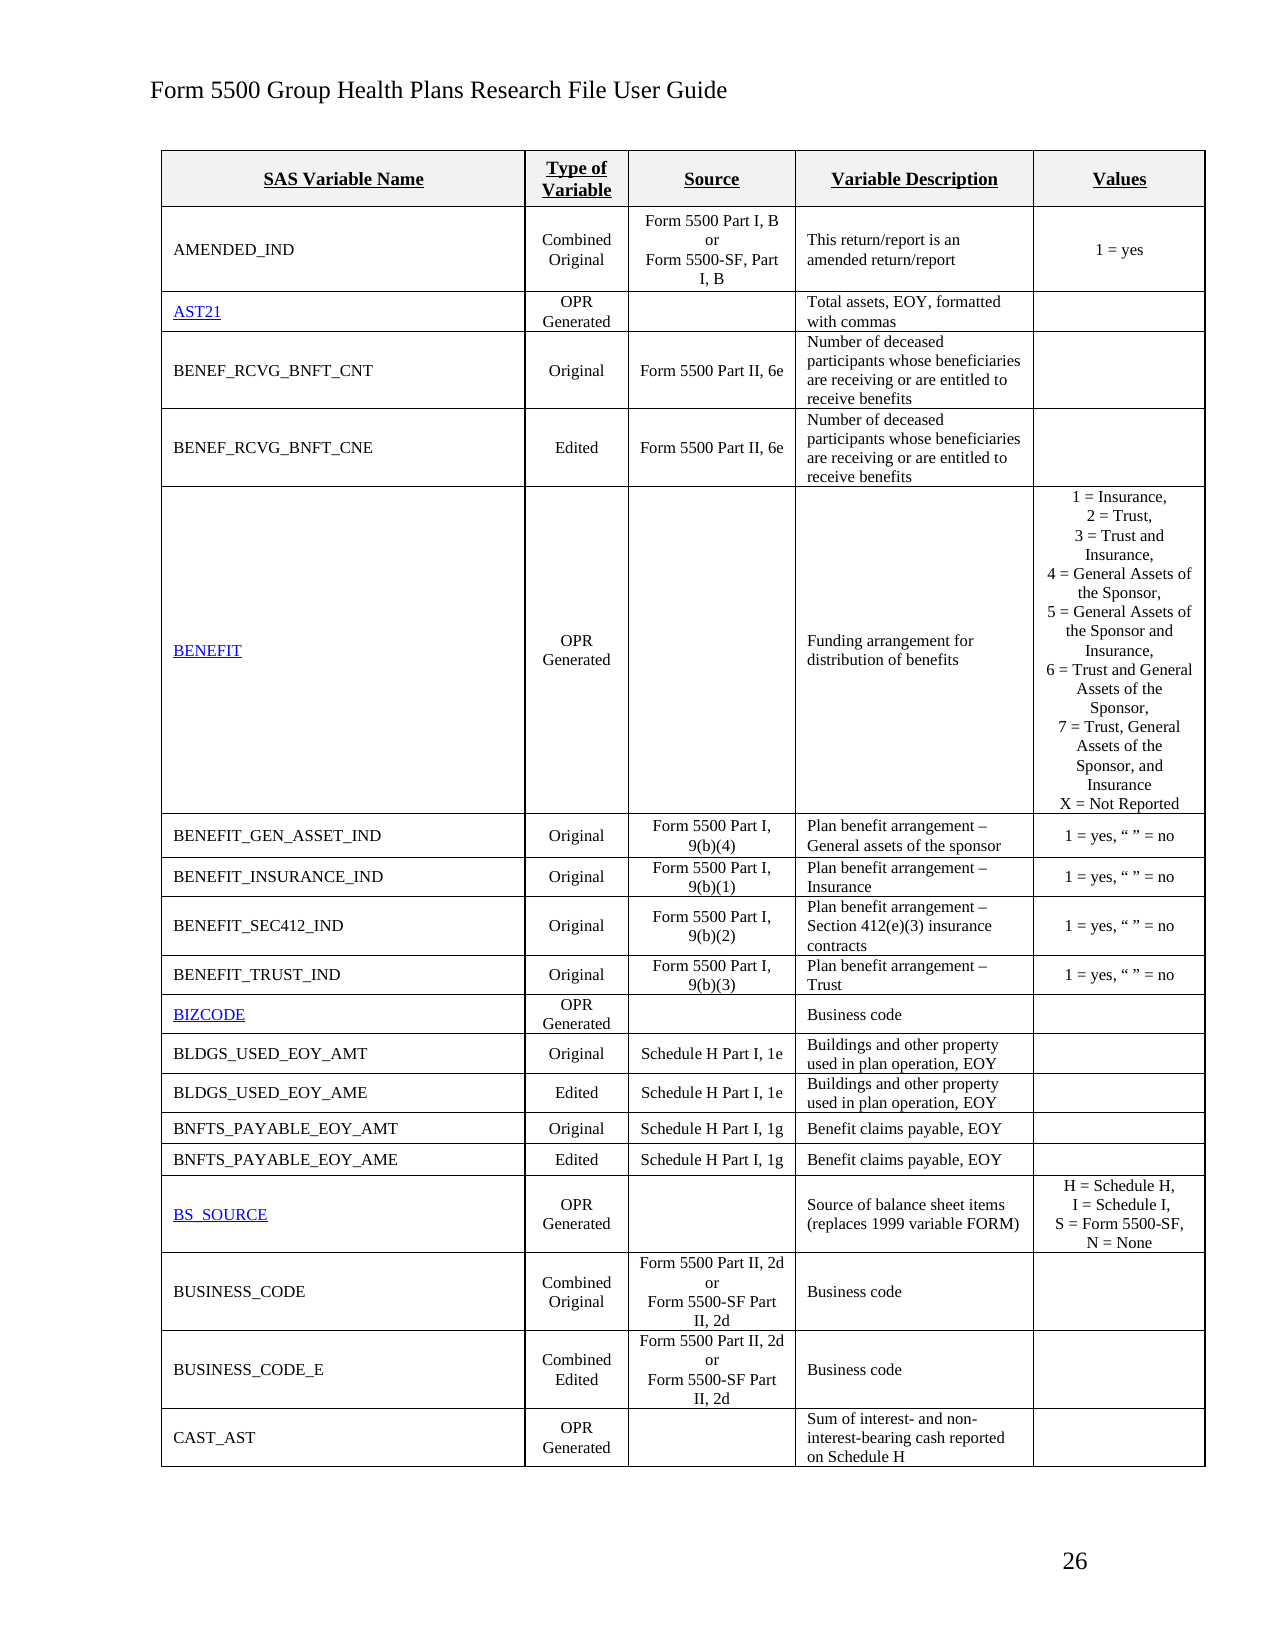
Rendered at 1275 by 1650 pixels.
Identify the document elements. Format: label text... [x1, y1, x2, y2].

table_cell Total assets, EOY, formatted with commas [796, 292, 1033, 331]
table_cell BUSINESS_CODE_E [162, 1331, 524, 1408]
table_cell Schedule H Part I, 1e [629, 1034, 795, 1073]
table_cell Edited [526, 409, 628, 486]
table_cell Schedule H Part I, 1g [629, 1113, 795, 1143]
table_cell Form 5500 Part I, 9(b)(2) [629, 897, 795, 954]
table_cell Plan benefit arrangement – General assets of the sponsor [796, 814, 1033, 857]
table_cell Plan benefit arrangement – Section 412(e)(3) insurance contracts [796, 897, 1033, 954]
table_cell Form 5500 Part II, 6e [629, 409, 795, 486]
table_cell Form 5500 Part II, 2d or Form 5500-SF Part II, 2d [629, 1331, 795, 1408]
table_cell Form 5500 Part I, B or Form 5500-SF, Part I, B [629, 207, 795, 291]
table_cell [629, 292, 795, 331]
table_cell Original [526, 956, 628, 994]
table_cell Schedule H Part I, 1g [629, 1144, 795, 1174]
table_header SAS Variable Name [162, 151, 524, 206]
table_cell AMENDED_IND [162, 207, 524, 291]
table_cell [629, 487, 795, 813]
table_cell 1 = Insurance, 2 = Trust, 3 = Trust and Insurance, 4 = General Assets of the Sponsor, 5 = General Assets of the Sponsor and Insurance, 6 = Trust and General Assets of the Sponsor, 7 = Trust, General Assets of the Sponsor, and Insurance X = Not Reported [1034, 487, 1204, 813]
table_cell OPR Generated [526, 1176, 628, 1252]
table_cell BENEF_RCVG_BNFT_CNE [162, 409, 524, 486]
table_cell [1034, 995, 1204, 1033]
table_cell Number of deceased participants whose beneficiaries are receiving or are entitled to receive benefits [796, 332, 1033, 408]
table_cell Schedule H Part I, 1e [629, 1074, 795, 1112]
table_cell OPR Generated [526, 487, 628, 813]
table_cell BIZCODE [162, 995, 524, 1033]
table_cell Funding arrangement for distribution of benefits [796, 487, 1033, 813]
table_cell Original [526, 814, 628, 857]
table_cell Original [526, 332, 628, 408]
table_cell [1034, 1331, 1204, 1408]
table_cell Source of balance sheet items (replaces 1999 variable FORM) [796, 1176, 1033, 1252]
table_cell Edited [526, 1144, 628, 1174]
table_cell BNFTS_PAYABLE_EOY_AMT [162, 1113, 524, 1143]
table_cell Form 5500 Part I, 9(b)(4) [629, 814, 795, 857]
table_cell Plan benefit arrangement – Trust [796, 956, 1033, 994]
table_cell 1 = yes, “ ” = no [1034, 858, 1204, 896]
table_cell Form 5500 Part I, 9(b)(3) [629, 956, 795, 994]
table_cell Benefit claims payable, EOY [796, 1144, 1033, 1174]
table_header Type of Variable [526, 151, 628, 206]
table_cell 1 = yes [1034, 207, 1204, 291]
table_cell BLDGS_USED_EOY_AMT [162, 1034, 524, 1073]
table_cell AST21 [162, 292, 524, 331]
table_cell BNFTS_PAYABLE_EOY_AME [162, 1144, 524, 1174]
table_cell OPR Generated [526, 1409, 628, 1466]
table_header Values [1034, 151, 1204, 206]
table_cell Original [526, 897, 628, 954]
table_cell [1034, 1074, 1204, 1112]
table_cell Buildings and other property used in plan operation, EOY [796, 1034, 1033, 1073]
table_cell [1034, 1144, 1204, 1174]
table_cell 1 = yes, “ ” = no [1034, 897, 1204, 954]
table_cell Sum of interest- and non-interest-bearing cash reported on Schedule H [796, 1409, 1033, 1466]
table_cell Business code [796, 995, 1033, 1033]
table_cell Combined Original [526, 1253, 628, 1330]
table_cell BENEFIT_INSURANCE_IND [162, 858, 524, 896]
table_cell [1034, 409, 1204, 486]
table_cell [629, 1409, 795, 1466]
table_cell BENEF_RCVG_BNFT_CNT [162, 332, 524, 408]
table_cell BENEFIT_GEN_ASSET_IND [162, 814, 524, 857]
table_cell [1034, 292, 1204, 331]
table_cell BUSINESS_CODE [162, 1253, 524, 1330]
table_cell 1 = yes, “ ” = no [1034, 956, 1204, 994]
table_cell [1034, 1253, 1204, 1330]
table_cell Plan benefit arrangement – Insurance [796, 858, 1033, 896]
table_cell OPR Generated [526, 292, 628, 331]
table_header Variable Description [796, 151, 1033, 206]
table_cell CAST_AST [162, 1409, 524, 1466]
table_cell Form 5500 Part I, 9(b)(1) [629, 858, 795, 896]
table_cell 1 = yes, “ ” = no [1034, 814, 1204, 857]
table_cell Number of deceased participants whose beneficiaries are receiving or are entitled to receive benefits [796, 409, 1033, 486]
table_cell Buildings and other property used in plan operation, EOY [796, 1074, 1033, 1112]
table_cell Edited [526, 1074, 628, 1112]
table_cell BENEFIT [162, 487, 524, 813]
table_cell [629, 1176, 795, 1252]
table_cell BENEFIT_TRUST_IND [162, 956, 524, 994]
table_cell BLDGS_USED_EOY_AME [162, 1074, 524, 1112]
table_cell Benefit claims payable, EOY [796, 1113, 1033, 1143]
table_cell Combined Original [526, 207, 628, 291]
table_cell Business code [796, 1253, 1033, 1330]
table_cell This return/report is an amended return/report [796, 207, 1033, 291]
table_cell Original [526, 1113, 628, 1143]
table_cell [629, 995, 795, 1033]
table_cell [1034, 1409, 1204, 1466]
table_cell BS_SOURCE [162, 1176, 524, 1252]
table_cell Form 5500 Part II, 6e [629, 332, 795, 408]
table_cell Original [526, 858, 628, 896]
table_cell [1034, 332, 1204, 408]
table_cell Combined Edited [526, 1331, 628, 1408]
table_cell [1034, 1113, 1204, 1143]
table_cell Business code [796, 1331, 1033, 1408]
table_cell Original [526, 1034, 628, 1073]
table_cell BENEFIT_SEC412_IND [162, 897, 524, 954]
table_cell OPR Generated [526, 995, 628, 1033]
table_cell Form 5500 Part II, 2d or Form 5500-SF Part II, 2d [629, 1253, 795, 1330]
table_cell [1034, 1034, 1204, 1073]
table_cell H = Schedule H, I = Schedule I, S = Form 5500-SF, N = None [1034, 1176, 1204, 1252]
table_header Source [629, 151, 795, 206]
